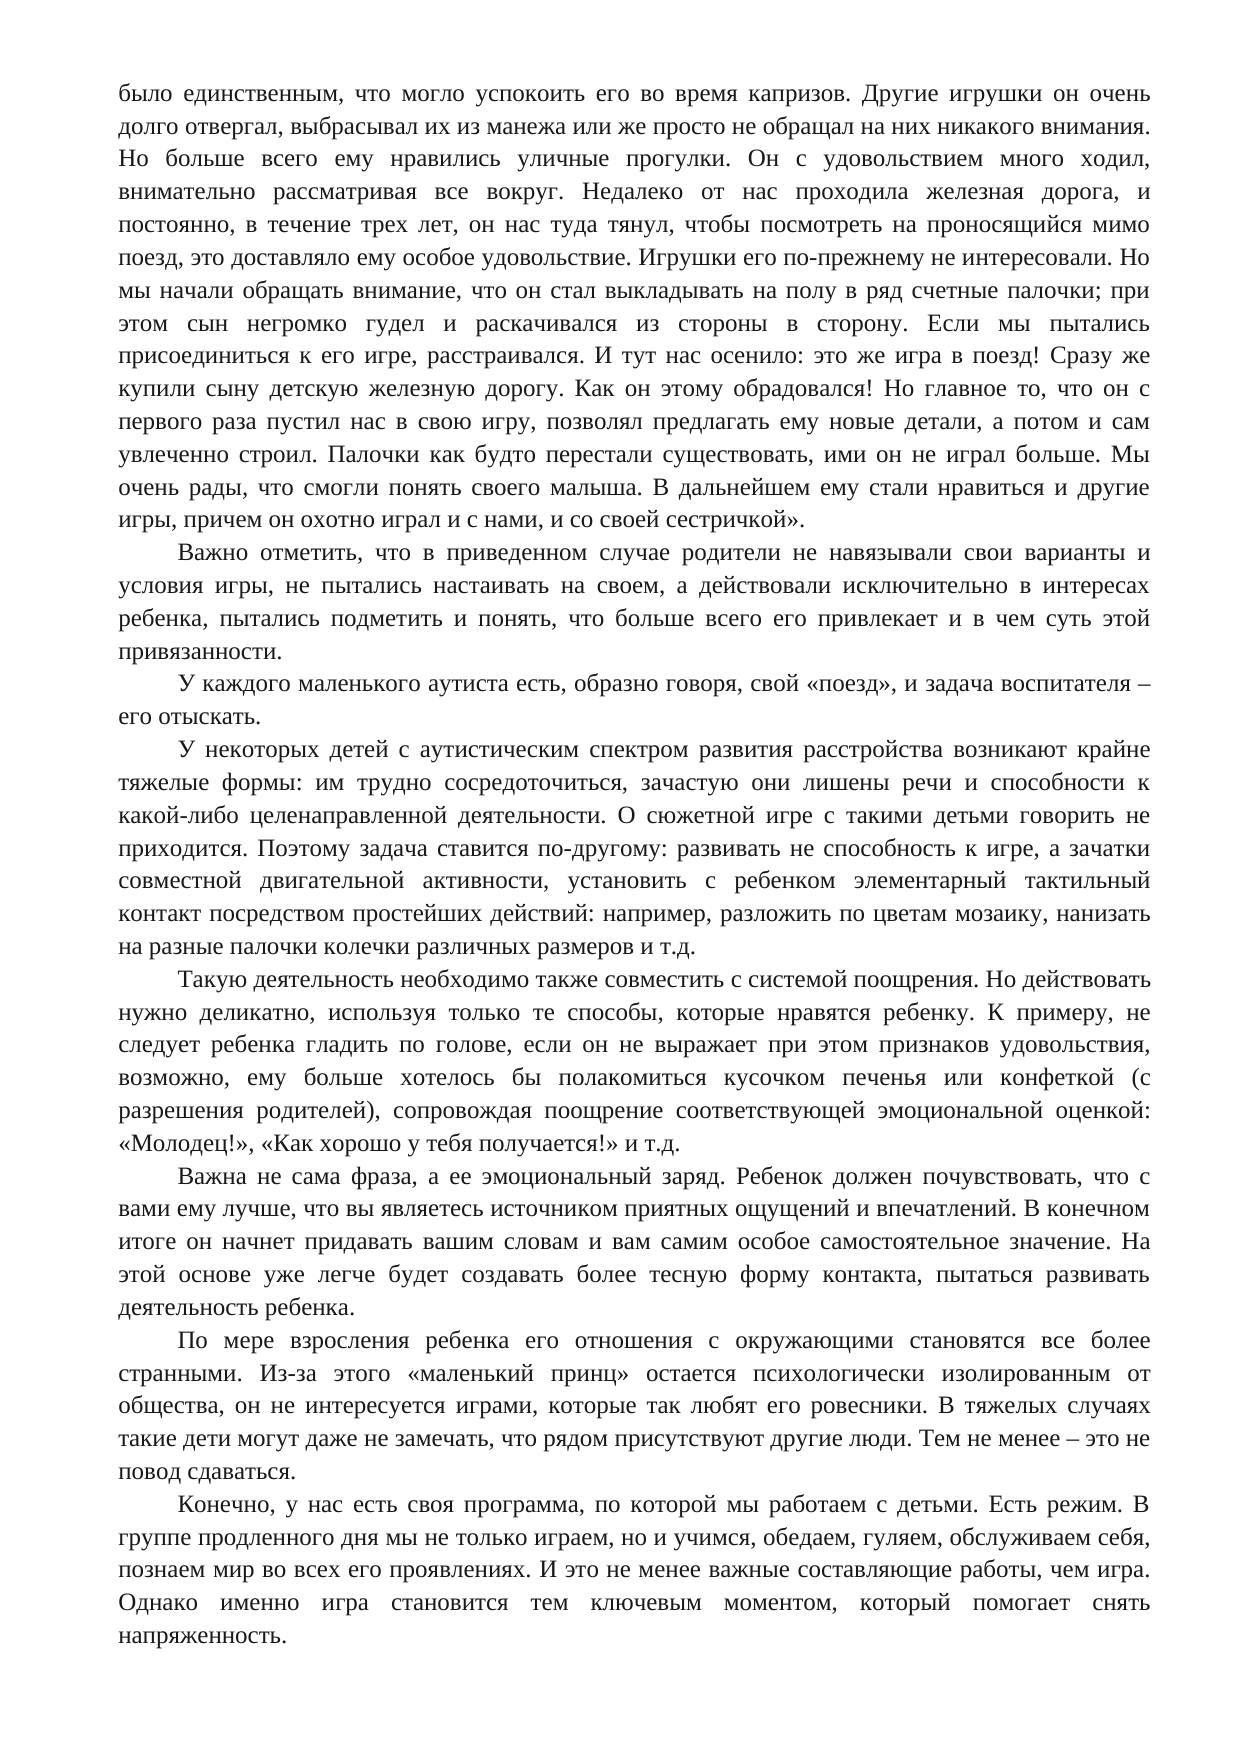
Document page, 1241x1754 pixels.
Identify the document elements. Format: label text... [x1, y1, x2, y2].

text Важно отметить, что в приведенном случае родители не навязывали свои варианты и условия игры, не пытались настаивать на своем, а действовали исключительно в интересах ребенка, пытались подметить и понять, что больше всего его привлекает и в чем суть этой привязанности. [118, 533, 1152, 664]
text По мере взросления ребенка его отношения с окружающими становятся все более странными. Из-за этого «маленький принц» остается психологически изолированным от общества, он не интересуется играми, которые так любят его ровесники. В тяжелых случаях такие дети могут даже не замечать, что рядом присутствуют другие люди. Тем не менее – это не повод сдаваться. [118, 1321, 1152, 1485]
text Такую деятельность необходимо также совместить с системой поощрения. Но действовать нужно деликатно, используя только те способы, которые нравятся ребенку. К примеру, не следует ребенка гладить по голове, если он не выражает при этом признаков удовольствия, возможно, ему больше хотелось бы полакомиться кусочком печенья или конфеткой (с разрешения родителей), сопровождая поощрение соответствующей эмоциональной оценкой: «Молодец!», «Как хорошо у тебя получается!» и т.д. [118, 960, 1152, 1157]
text Важна не сама фраза, а ее эмоциональный заряд. Ребенок должен почувствовать, что с вами ему лучше, что вы являетесь источником приятных ощущений и впечатлений. В конечном итоге он начнет придавать вашим словам и вам самим особое самостоятельное значение. На этой основе уже легче будет создавать более тесную форму контакта, пытаться развивать деятельность ребенка. [118, 1157, 1152, 1321]
text У каждого маленького аутиста есть, образно говоря, свой «поезд», и задача воспитателя – его отыскать. [118, 664, 1152, 730]
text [118, 74, 1152, 533]
text Конечно, у нас есть своя программа, по которой мы работаем с детьми. Есть режим. В группе продленного дня мы не только играем, но и учимся, обедаем, гуляем, обслуживаем себя, познаем мир во всех его проявлениях. И это не менее важные составляющие работы, чем игра. Однако именно игра становится тем ключевым моментом, который помогает снять напряженность. [118, 1485, 1152, 1649]
text У некоторых детей с аутистическим спектром развития расстройства возникают крайне тяжелые формы: им трудно сосредоточиться, зачастую они лишены речи и способности к какой-либо целенаправленной деятельности. О сюжетной игре с такими детьми говорить не приходится. Поэтому задача ставится по-другому: развивать не способность к игре, а зачатки совместной двигательной активности, установить с ребенком элементарный тактильный контакт посредством простейших действий: например, разложить по цветам мозаику, нанизать на разные палочки колечки различных размеров и т.д. [118, 730, 1152, 960]
